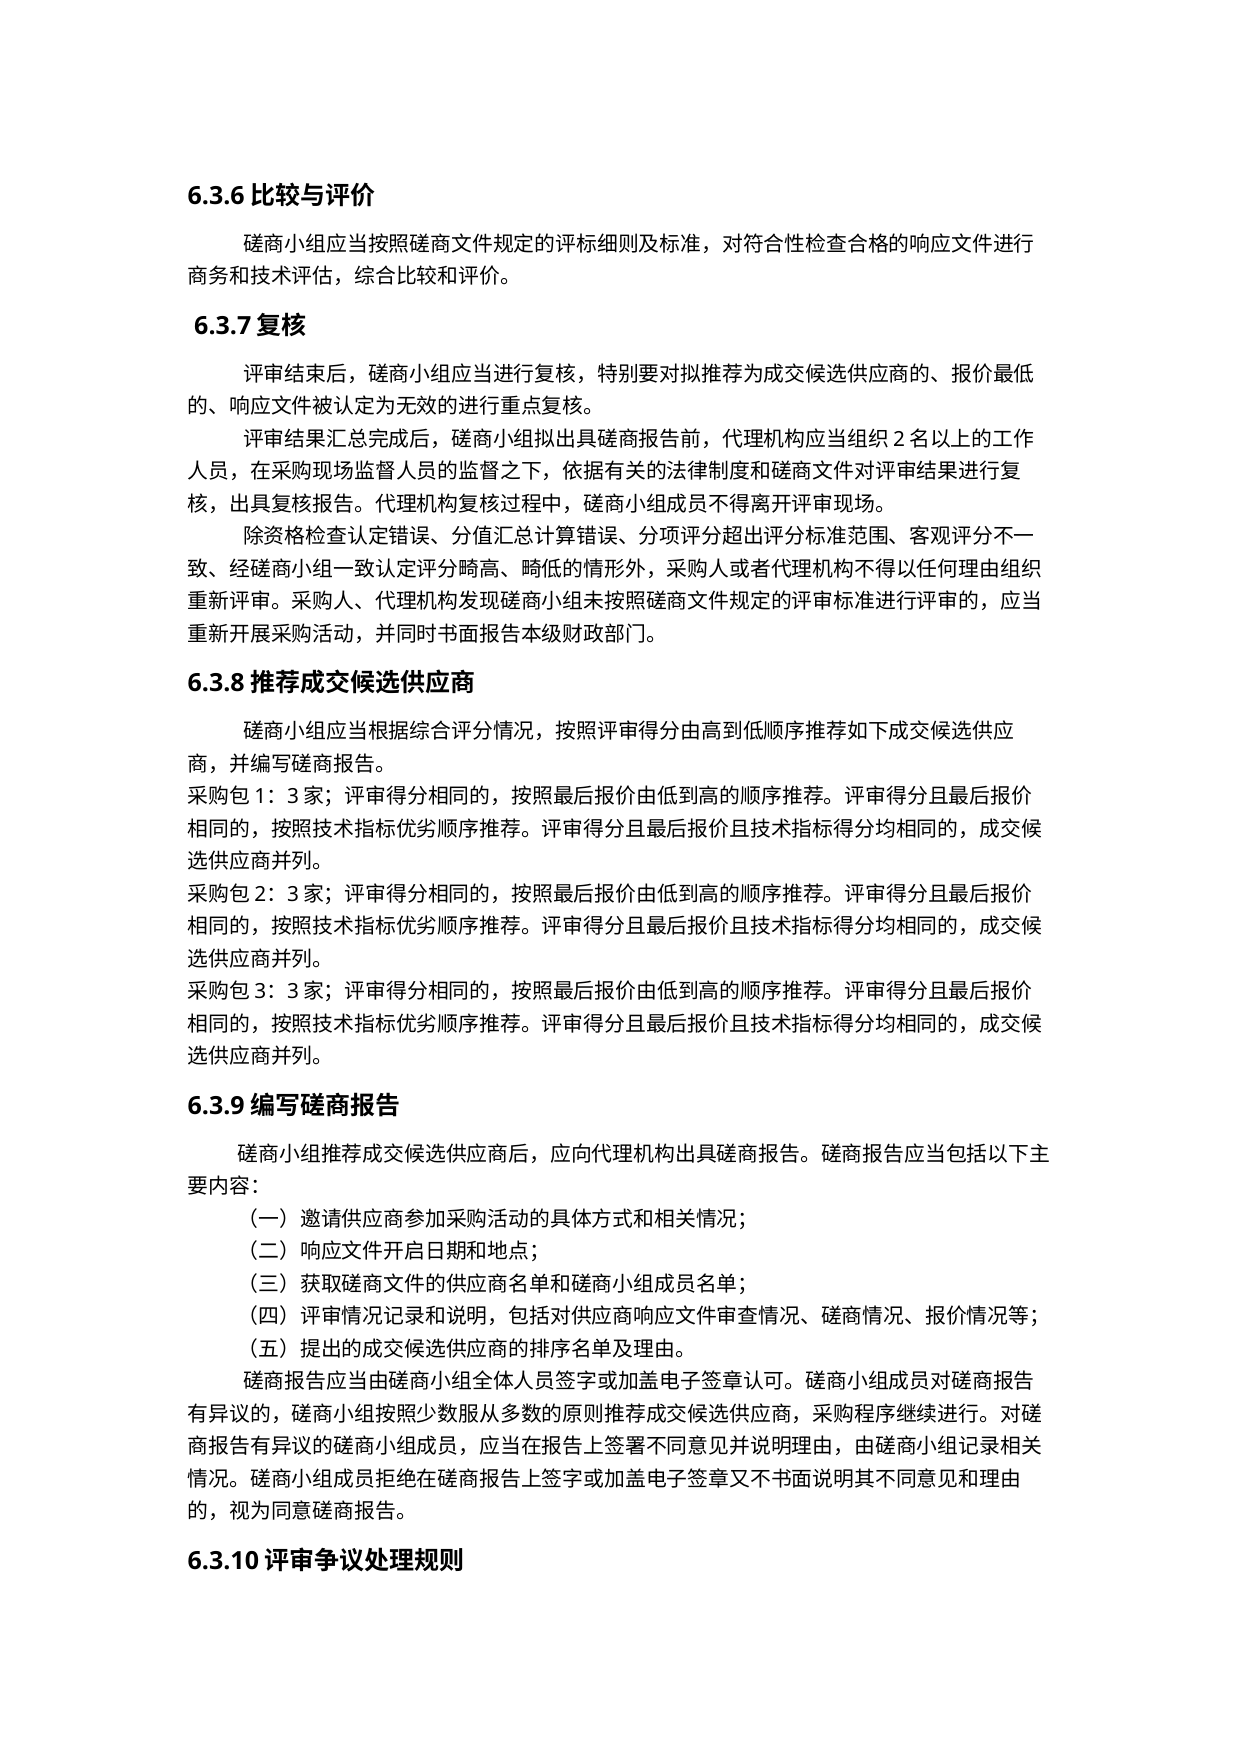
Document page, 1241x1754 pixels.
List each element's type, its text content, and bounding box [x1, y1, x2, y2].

text （四）评审情况记录和说明，包括对供应商响应文件审查情况、磋商情况、报价情况等； [187, 1299, 1053, 1332]
text 6.3.10评审争议处理规则 [187, 1527, 1053, 1592]
text 采购包2：3家；评审得分相同的，按照最后报价由低到高的顺序推荐。评审得分且最后报价相同的，按照技术指标优劣顺序推荐。评审得分且最后报价且技术指标得分均相同的，成交候选供应商并列。 [187, 877, 1053, 974]
text （三）获取磋商文件的供应商名单和磋商小组成员名单； [187, 1267, 1053, 1299]
text （一）邀请供应商参加采购活动的具体方式和相关情况； [187, 1202, 1053, 1234]
text 6.3.7复核 [187, 292, 1053, 357]
text 磋商小组应当按照磋商文件规定的评标细则及标准，对符合性检查合格的响应文件进行商务和技术评估，综合比较和评价。 [187, 227, 1053, 292]
text 磋商小组应当根据综合评分情况，按照评审得分由高到低顺序推荐如下成交候选供应商，并编写磋商报告。 [187, 714, 1053, 779]
text 6.3.6比较与评价 [187, 162, 1053, 227]
text 采购包3：3家；评审得分相同的，按照最后报价由低到高的顺序推荐。评审得分且最后报价相同的，按照技术指标优劣顺序推荐。评审得分且最后报价且技术指标得分均相同的，成交候选供应商并列。 [187, 974, 1053, 1072]
text 评审结束后，磋商小组应当进行复核，特别要对拟推荐为成交候选供应商的、报价最低的、响应文件被认定为无效的进行重点复核。 [187, 357, 1053, 422]
text （五）提出的成交候选供应商的排序名单及理由。 [187, 1332, 1053, 1364]
text 磋商报告应当由磋商小组全体人员签字或加盖电子签章认可。磋商小组成员对磋商报告有异议的，磋商小组按照少数服从多数的原则推荐成交候选供应商，采购程序继续进行。对磋商报告有异议的磋商小组成员，应当在报告上签署不同意见并说明理由，由磋商小组记录相关情况。磋商小组成员拒绝在磋商报告上签字或加盖电子签章又不书面说明其不同意见和理由的，视为同意磋商报告。 [187, 1364, 1053, 1527]
text 除资格检查认定错误、分值汇总计算错误、分项评分超出评分标准范围、客观评分不一致、经磋商小组一致认定评分畸高、畸低的情形外，采购人或者代理机构不得以任何理由组织重新评审。采购人、代理机构发现磋商小组未按照磋商文件规定的评审标准进行评审的，应当重新开展采购活动，并同时书面报告本级财政部门。 [187, 519, 1053, 649]
text 评审结果汇总完成后，磋商小组拟出具磋商报告前，代理机构应当组织2名以上的工作人员，在采购现场监督人员的监督之下，依据有关的法律制度和磋商文件对评审结果进行复核，出具复核报告。代理机构复核过程中，磋商小组成员不得离开评审现场。 [187, 422, 1053, 519]
text （二）响应文件开启日期和地点； [187, 1234, 1053, 1267]
text 6.3.8推荐成交候选供应商 [187, 649, 1053, 714]
text 采购包1：3家；评审得分相同的，按照最后报价由低到高的顺序推荐。评审得分且最后报价相同的，按照技术指标优劣顺序推荐。评审得分且最后报价且技术指标得分均相同的，成交候选供应商并列。 [187, 779, 1053, 877]
text 6.3.9编写磋商报告 [187, 1072, 1053, 1137]
text 磋商小组推荐成交候选供应商后，应向代理机构出具磋商报告。磋商报告应当包括以下主要内容： [187, 1137, 1053, 1202]
